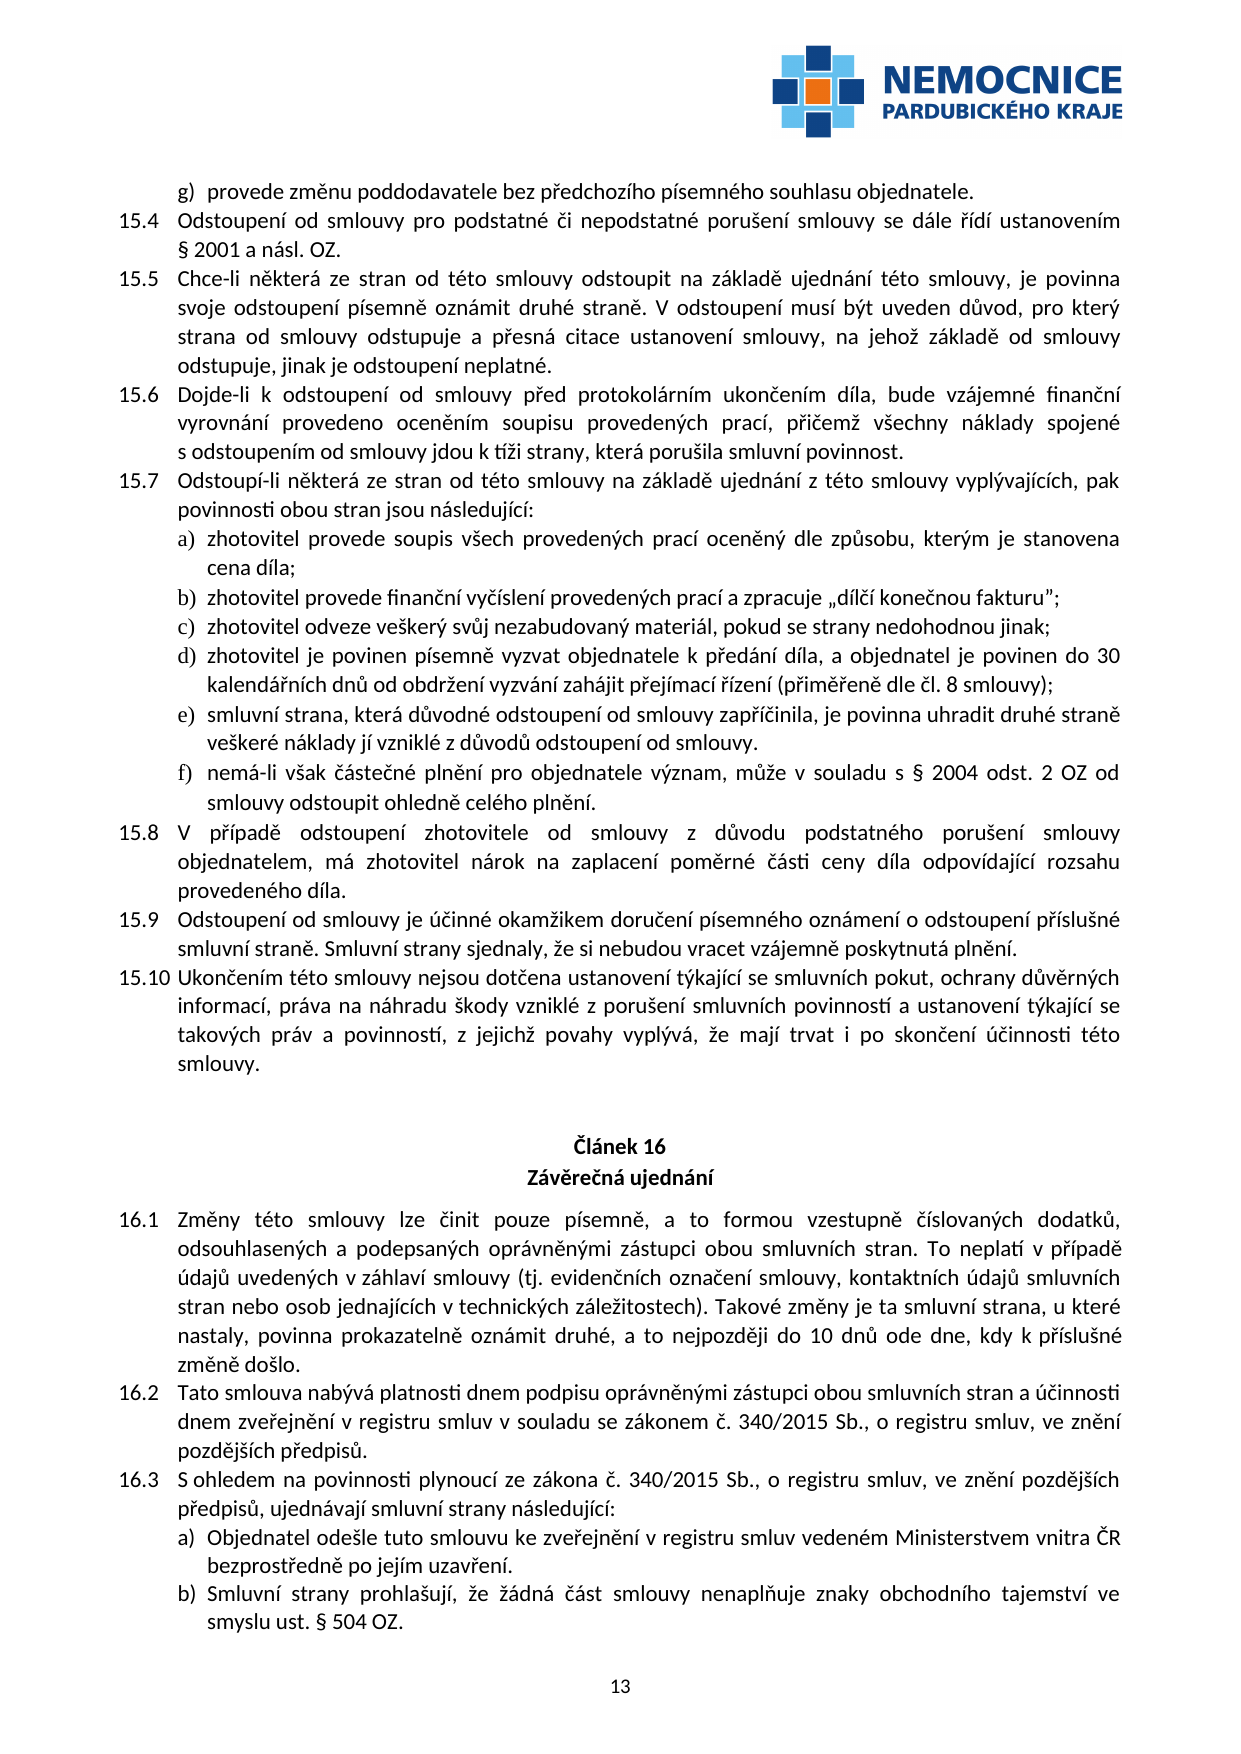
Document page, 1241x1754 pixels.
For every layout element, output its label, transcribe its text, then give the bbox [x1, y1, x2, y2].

picture [771, 45, 1123, 139]
list zhotovitel odveze veškerý svůj nezabudovaný materiál, pokud se strany nedohodnou jinak; [177, 612, 1122, 640]
list smluvní strana, která důvodné odstoupení od smlouvy zapříčinila, je povinna uhradit druhé straně veškeré náklady jí vzniklé z důvodů odstoupení od smlouvy. [177, 700, 1122, 757]
list zhotovitel je povinen písemně vyzvat objednatele k předání díla, a objednatel je povinen do 30 kalendářních dnů od obdržení vyzvání zahájit přejímací řízení (přiměřeně dle čl. 8 smlouvy); [177, 641, 1122, 698]
list Dojde-li k odstoupení od smlouvy před protokolárním ukončením díla, bude vzájemné finanční vyrovnání provedeno oceněním soupisu provedených prací, přičemž všechny náklady spojené s odstoupením od smlouvy jdou k tíži strany, která porušila smluvní povinnost. [118, 380, 1122, 465]
list zhotovitel provede finanční vyčíslení provedených prací a zpracuje „dílčí konečnou fakturu”; [177, 583, 1122, 611]
list nemá-li však částečné plnění pro objednatele význam, může v souladu s § 2004 odst. 2 OZ od smlouvy odstoupit ohledně celého plnění. [177, 758, 1122, 816]
list Tato smlouva nabývá platnosti dnem podpisu oprávněnými zástupci obou smluvních stran a účinnosti dnem zveřejnění v registru smluv v souladu se zákonem č. 340/2015 Sb., o registru smluv, ve znění pozdějších předpisů. [118, 1378, 1122, 1464]
list S ohledem na povinnosti plynoucí ze zákona č. 340/2015 Sb., o registru smluv, ve znění pozdějších předpisů, ujednávají smluvní strany následující: [118, 1465, 1122, 1522]
list V případě odstoupení zhotovitele od smlouvy z důvodu podstatného porušení smlouvy objednatelem, má zhotovitel nárok na zaplacení poměrné části ceny díla odpovídající rozsahu provedeného díla. [118, 818, 1122, 904]
list Chce-li některá ze stran od této smlouvy odstoupit na základě ujednání této smlouvy, je povinna svoje odstoupení písemně oznámit druhé straně. V odstoupení musí být uveden důvod, pro který strana od smlouvy odstupuje a přesná citace ustanovení smlouvy, na jehož základě od smlouvy odstupuje, jinak je odstoupení neplatné. [118, 264, 1122, 379]
text Článek 16 [155, 1132, 1084, 1160]
list Objednatel odešle tuto smlouvu ke zveřejnění v registru smluv vedeném Ministerstvem vnitra ČR bezprostředně po jejím uzavření. [177, 1523, 1122, 1579]
list Smluvní strany prohlašují, že žádná část smlouvy nenaplňuje znaky obchodního tajemství ve smyslu ust. § 504 OZ. [177, 1579, 1122, 1635]
list provede změnu poddodavatele bez předchozího písemného souhlasu objednatele. [177, 177, 1122, 205]
list zhotovitel provede soupis všech provedených prací oceněný dle způsobu, kterým je stanovena cena díla; [177, 524, 1122, 581]
text Závěrečná ujednání [155, 1163, 1085, 1191]
list Odstoupí-li některá ze stran od této smlouvy na základě ujednání z této smlouvy vyplývajících, pak povinnosti obou stran jsou následující: [118, 466, 1122, 523]
list Změny této smlouvy lze činit pouze písemně, a to formou vzestupně číslovaných dodatků, odsouhlasených a podepsaných oprávněnými zástupci obou smluvních stran. To neplatí v případě údajů uvedených v záhlaví smlouvy (tj. evidenčních označení smlouvy, kontaktních údajů smluvních stran nebo osob jednajících v technických záležitostech). Takové změny je ta smluvní strana, u které nastaly, povinna prokazatelně oznámit druhé, a to nejpozději do 10 dnů ode dne, kdy k příslušné změně došlo. [118, 1205, 1122, 1378]
list Odstoupení od smlouvy je účinné okamžikem doručení písemného oznámení o odstoupení příslušné smluvní straně. Smluvní strany sjednaly, že si nebudou vracet vzájemně poskytnutá plnění. [118, 905, 1122, 962]
list Odstoupení od smlouvy pro podstatné či nepodstatné porušení smlouvy se dále řídí ustanovením § 2001 a násl. OZ. [118, 207, 1122, 263]
list Ukončením této smlouvy nejsou dotčena ustanovení týkající se smluvních pokut, ochrany důvěrných informací, práva na náhradu škody vzniklé z porušení smluvních povinností a ustanovení týkající se takových práv a povinností, z jejichž povahy vyplývá, že mají trvat i po skončení účinnosti této smlouvy. [118, 963, 1122, 1077]
